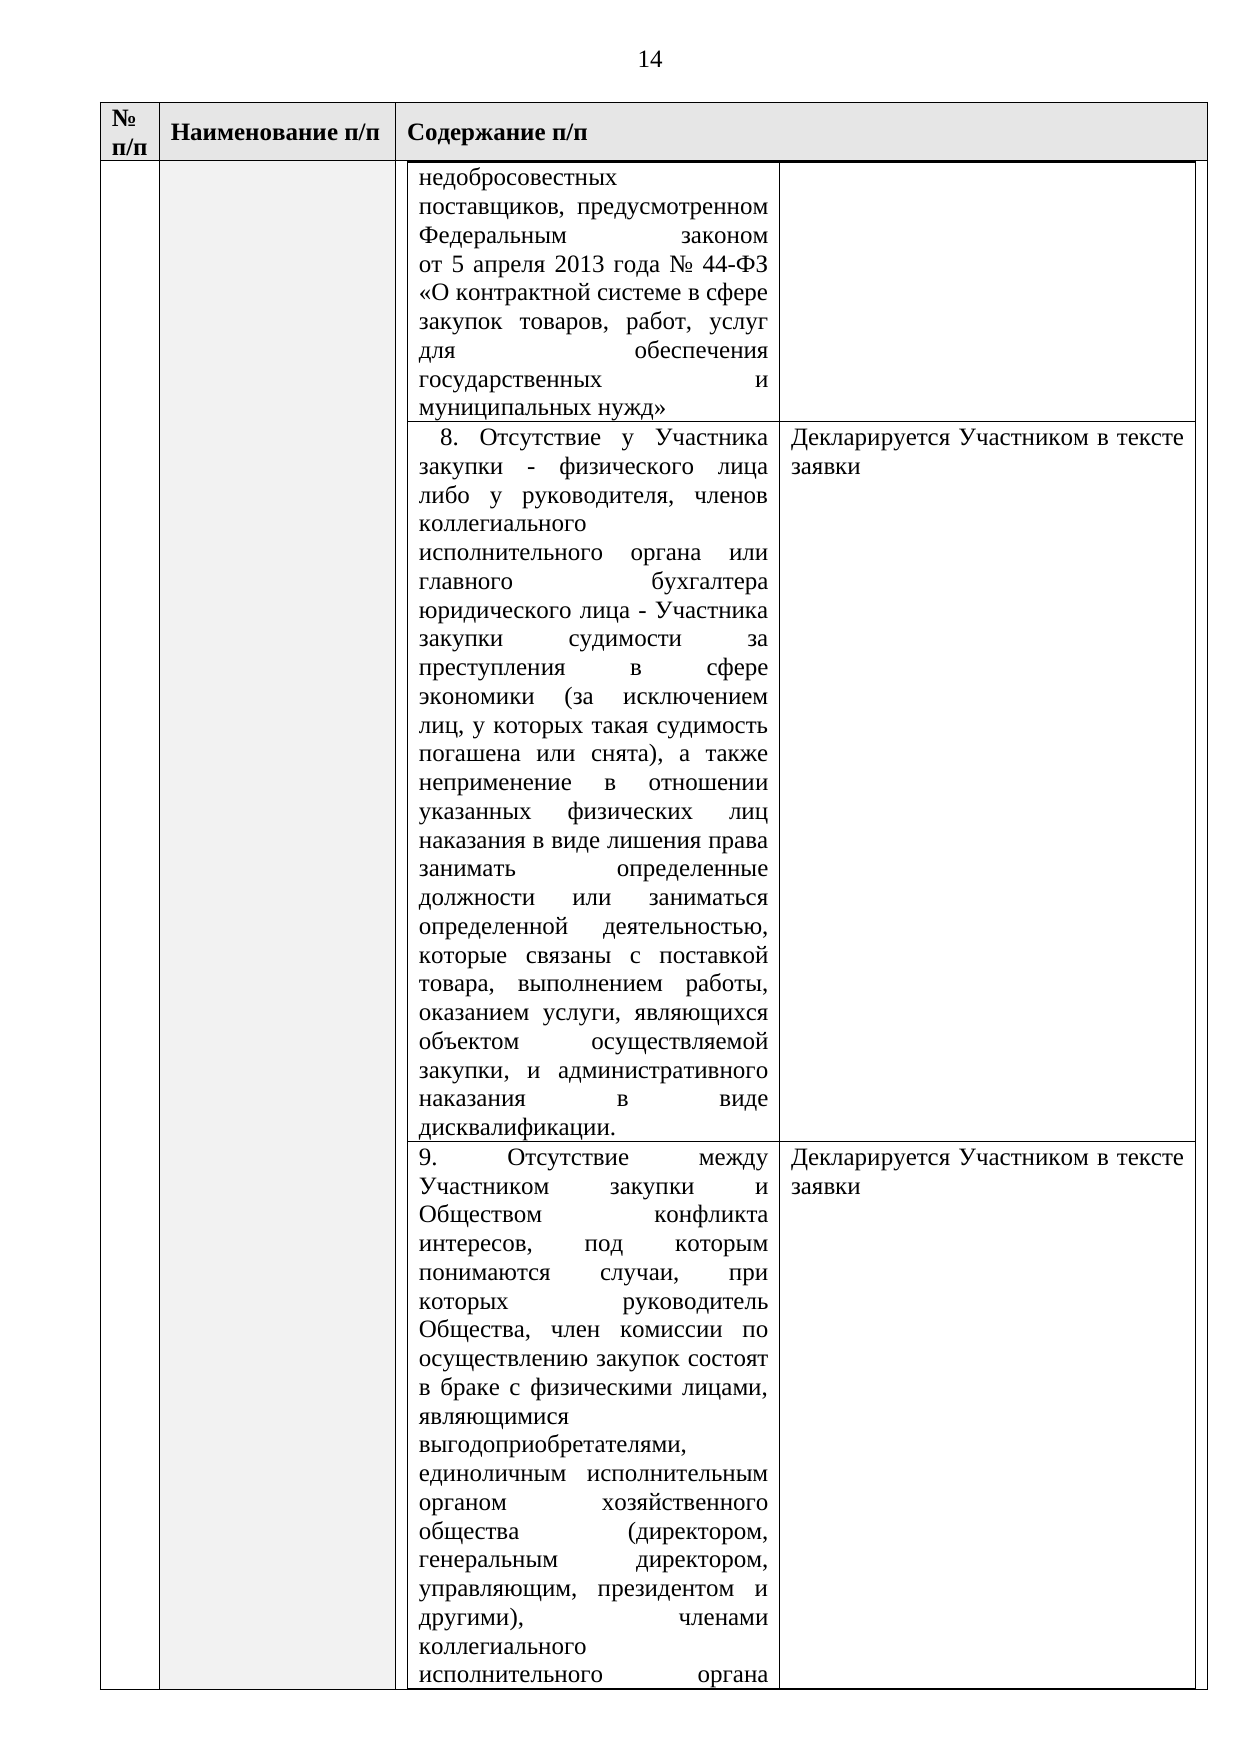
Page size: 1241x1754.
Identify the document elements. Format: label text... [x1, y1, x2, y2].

table_cell [101, 161, 159, 1689]
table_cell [160, 161, 395, 1689]
table_header Наименование п/п [160, 103, 395, 160]
table_header № п/п [101, 103, 159, 160]
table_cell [396, 161, 407, 1689]
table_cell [1196, 161, 1207, 1689]
table_header Содержание п/п [396, 103, 1207, 160]
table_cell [780, 163, 1195, 421]
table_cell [408, 163, 779, 421]
